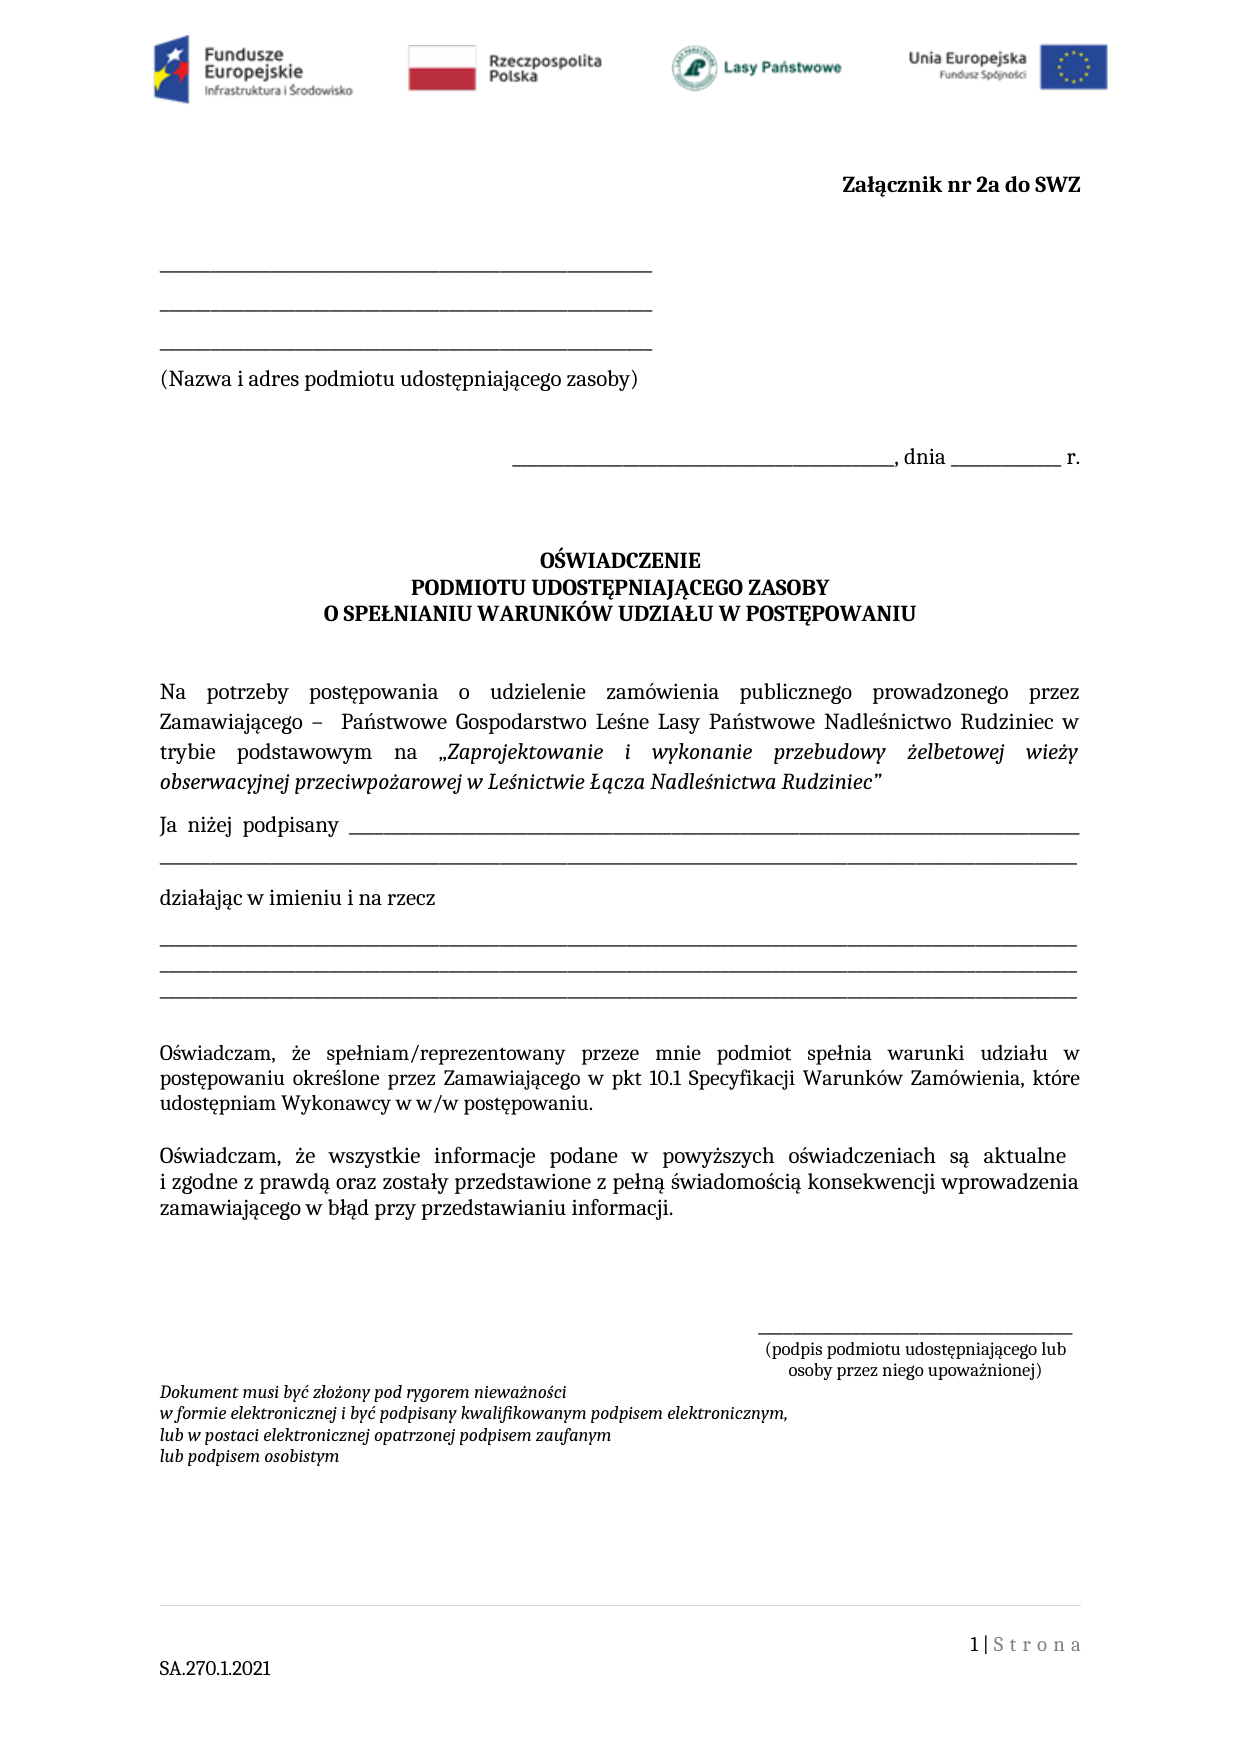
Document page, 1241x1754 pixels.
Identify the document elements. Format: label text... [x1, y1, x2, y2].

text Załącznik nr 2a do SWZ [159, 172, 1081, 198]
text PODMIOTU UDOSTĘPNIAJĄCEGO ZASOBY O SPEŁNIANIU WARUNKÓW UDZIAŁU W POSTĘPOWANIU [159, 574, 1081, 627]
text Dokument musi być złożony pod rygorem nieważności w formie elektronicznej i być podpisany kwalifikowanym podpisem elektronicznym, [159, 1381, 1081, 1424]
text Ja niżej podpisany ______________________________________________________________________________________ ____________________________________________________________________________________________________________ [159, 812, 1081, 868]
text działając w imieniu i na rzecz [159, 885, 1081, 911]
text Na potrzeby postępowania o udzielenie zamówienia publicznego prowadzonego przez Zamawiającego – Państwowe Gospodarstwo Leśne Lasy Państwowe Nadleśnictwo Rudziniec w trybie podstawowym na „Zaprojektowanie i wykonanie przebudowy żelbetowej wieży obserwacyjnej przeciwpożarowej w Leśnictwie Łącza Nadleśnictwa Rudziniec” [159, 678, 1081, 795]
text ____________________________________________________________________________________________________________________________________________________________________________________________________________________________________________________________________________________________________________________________________ [159, 923, 1081, 1003]
text __________________________________________________________ [159, 250, 1081, 276]
text Oświadczam, że wszystkie informacje podane w powyższych oświadczeniach są aktualne i zgodne z prawdą oraz zostały przedstawione z pełną świadomością konsekwencji wprowadzenia zamawiającego w błąd przy przedstawianiu informacji. [159, 1142, 1081, 1221]
text __________________________________________________________ [159, 327, 1081, 354]
picture [139, 26, 1121, 115]
text OŚWIADCZENIE [159, 548, 1081, 574]
text _____________________________________________, dnia _____________ r. [159, 444, 1081, 470]
text Oświadczam, że spełniam/reprezentowany przeze mnie podmiot spełnia warunki udziału w postępowaniu określone przez Zamawiającego w pkt 10.1 Specyfikacji Warunków Zamówienia, które udostępniam Wykonawcy w w/w postępowaniu. [159, 1040, 1081, 1116]
text lub w postaci elektronicznej opatrzonej podpisem zaufanym [159, 1424, 1081, 1446]
text _____________________________________ (podpis podmiotu udostępniającego lub osoby przez niego upoważnionej) [750, 1312, 1081, 1381]
text lub podpisem osobistym [159, 1446, 1081, 1467]
text (Nazwa i adres podmiotu udostępniającego zasoby) [159, 366, 1081, 393]
text __________________________________________________________ [159, 288, 1081, 315]
